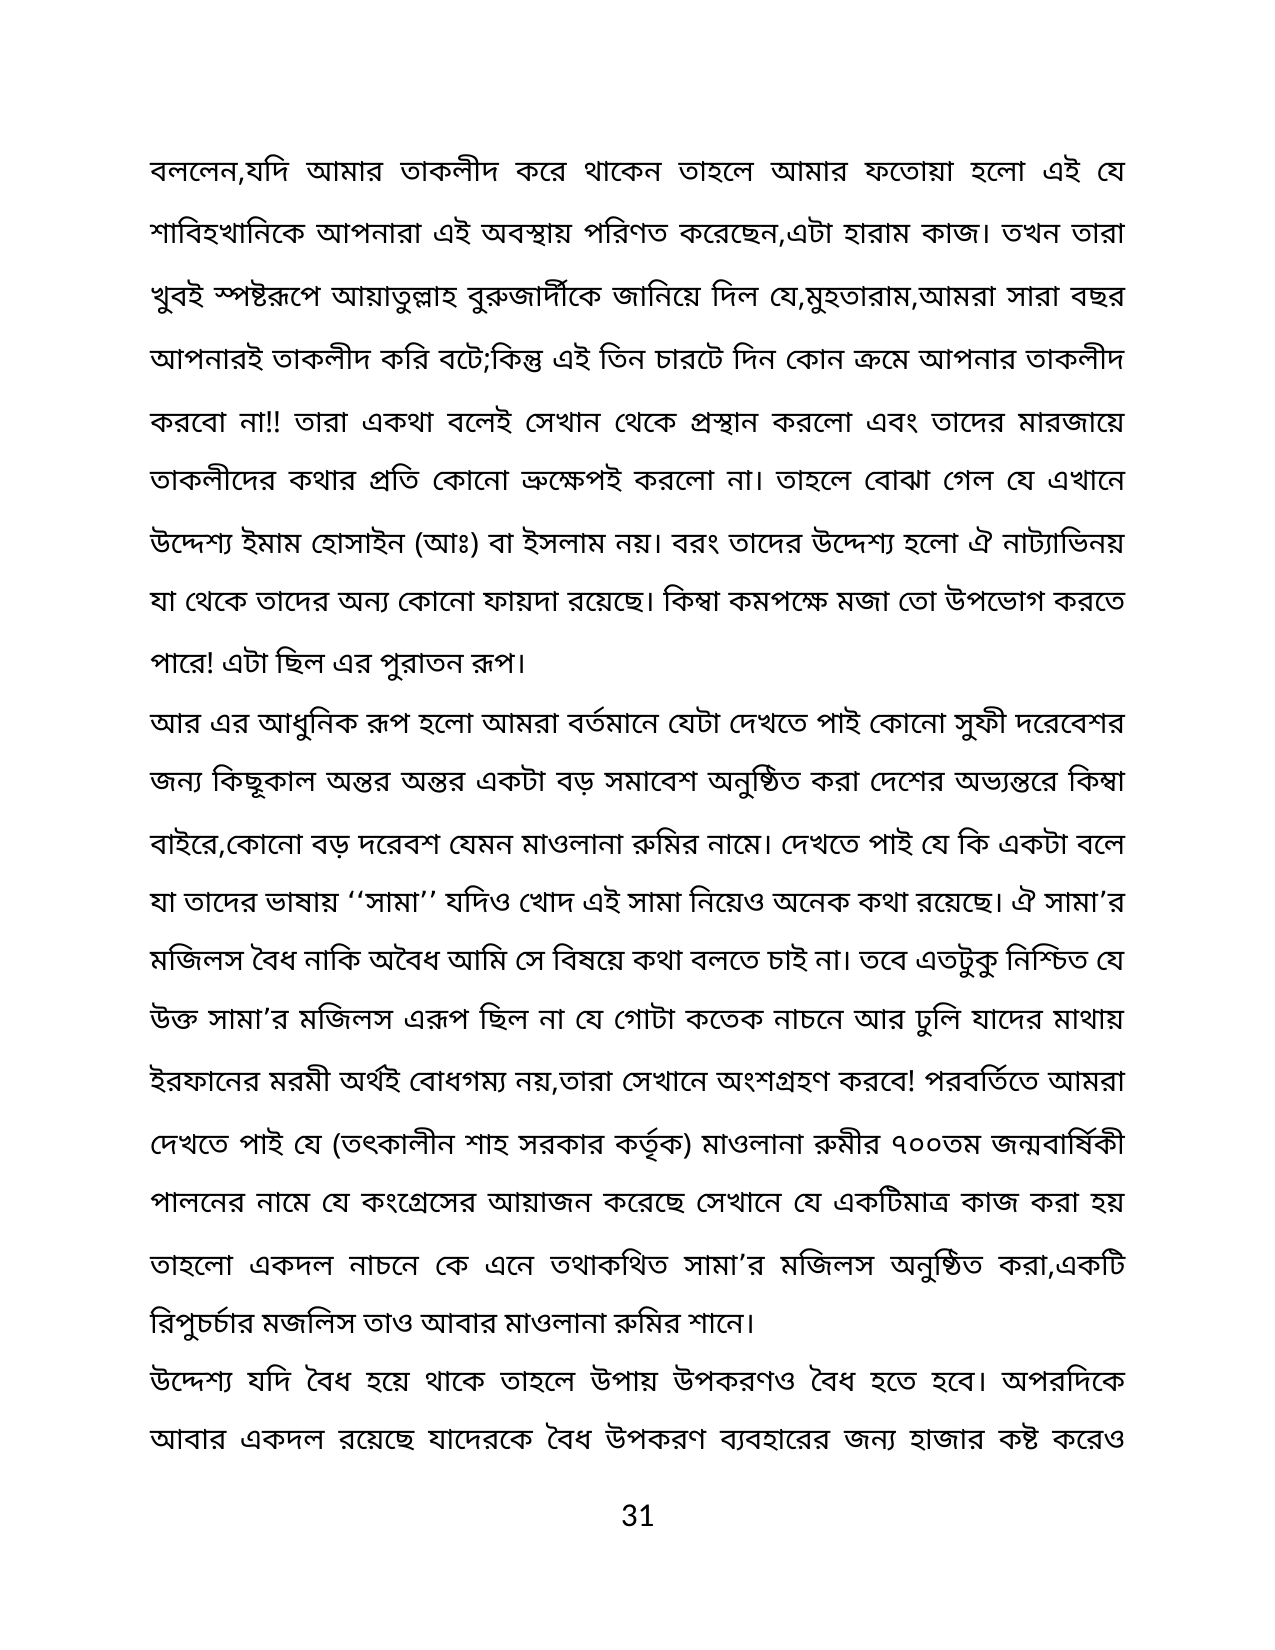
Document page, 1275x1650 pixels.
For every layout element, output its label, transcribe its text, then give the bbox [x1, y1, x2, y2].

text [150, 1364, 1125, 1461]
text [150, 150, 1125, 686]
text আর এর আধুনিক রূপ হলো আমরা বর্তমানে যেটা দেখতে পাই কোনো সুফী দরেবেশর জন্য কিছূকাল অন্তর অন্তর একটা বড় সমাবেশ অনুষ্ঠিত করা দেশের অভ্যন্তরে কিম্বা বাইরে,কোনো বড় দরেবশ যেমন মাওলানা রুমির নামে। দেখতে পাই যে কি একটা বলে যা তাদের ভাষায় ‘‘সামা’’ যদিও খোদ এই সামা নিয়েও অনেক কথা রয়েছে। ঐ সামা’র মজিলস বৈধ নাকি অবৈধ আমি সে বিষয়ে কথা বলতে চাই না। তবে এতটুকু নিশ্চিত যে উক্ত সামা’র মজিলস এরূপ ছিল না যে গোটা কতেক নাচনে আর ঢুলি যাদের মাথায় ইরফানের মরমী অর্থই বোধগম্য নয়,তারা সেখানে অংশগ্রহণ করবে! পরবর্তিতে আমরা দেখতে পাই যে (তৎকালীন শাহ সরকার কর্তৃক) মাওলানা রুমীর ৭০০তম জন্মবার্ষিকী পালনের নামে যে কংগ্রেসের আয়াজন করেছে সেখানে যে একটিমাত্র কাজ করা হয় তাহলো একদল নাচনে কে এনে তথাকথিত সামা’র মজিলস অনুষ্ঠিত করা,একটি রিপুচর্চার মজলিস তাও আবার মাওলানা রুমির শানে। [150, 707, 1125, 1345]
